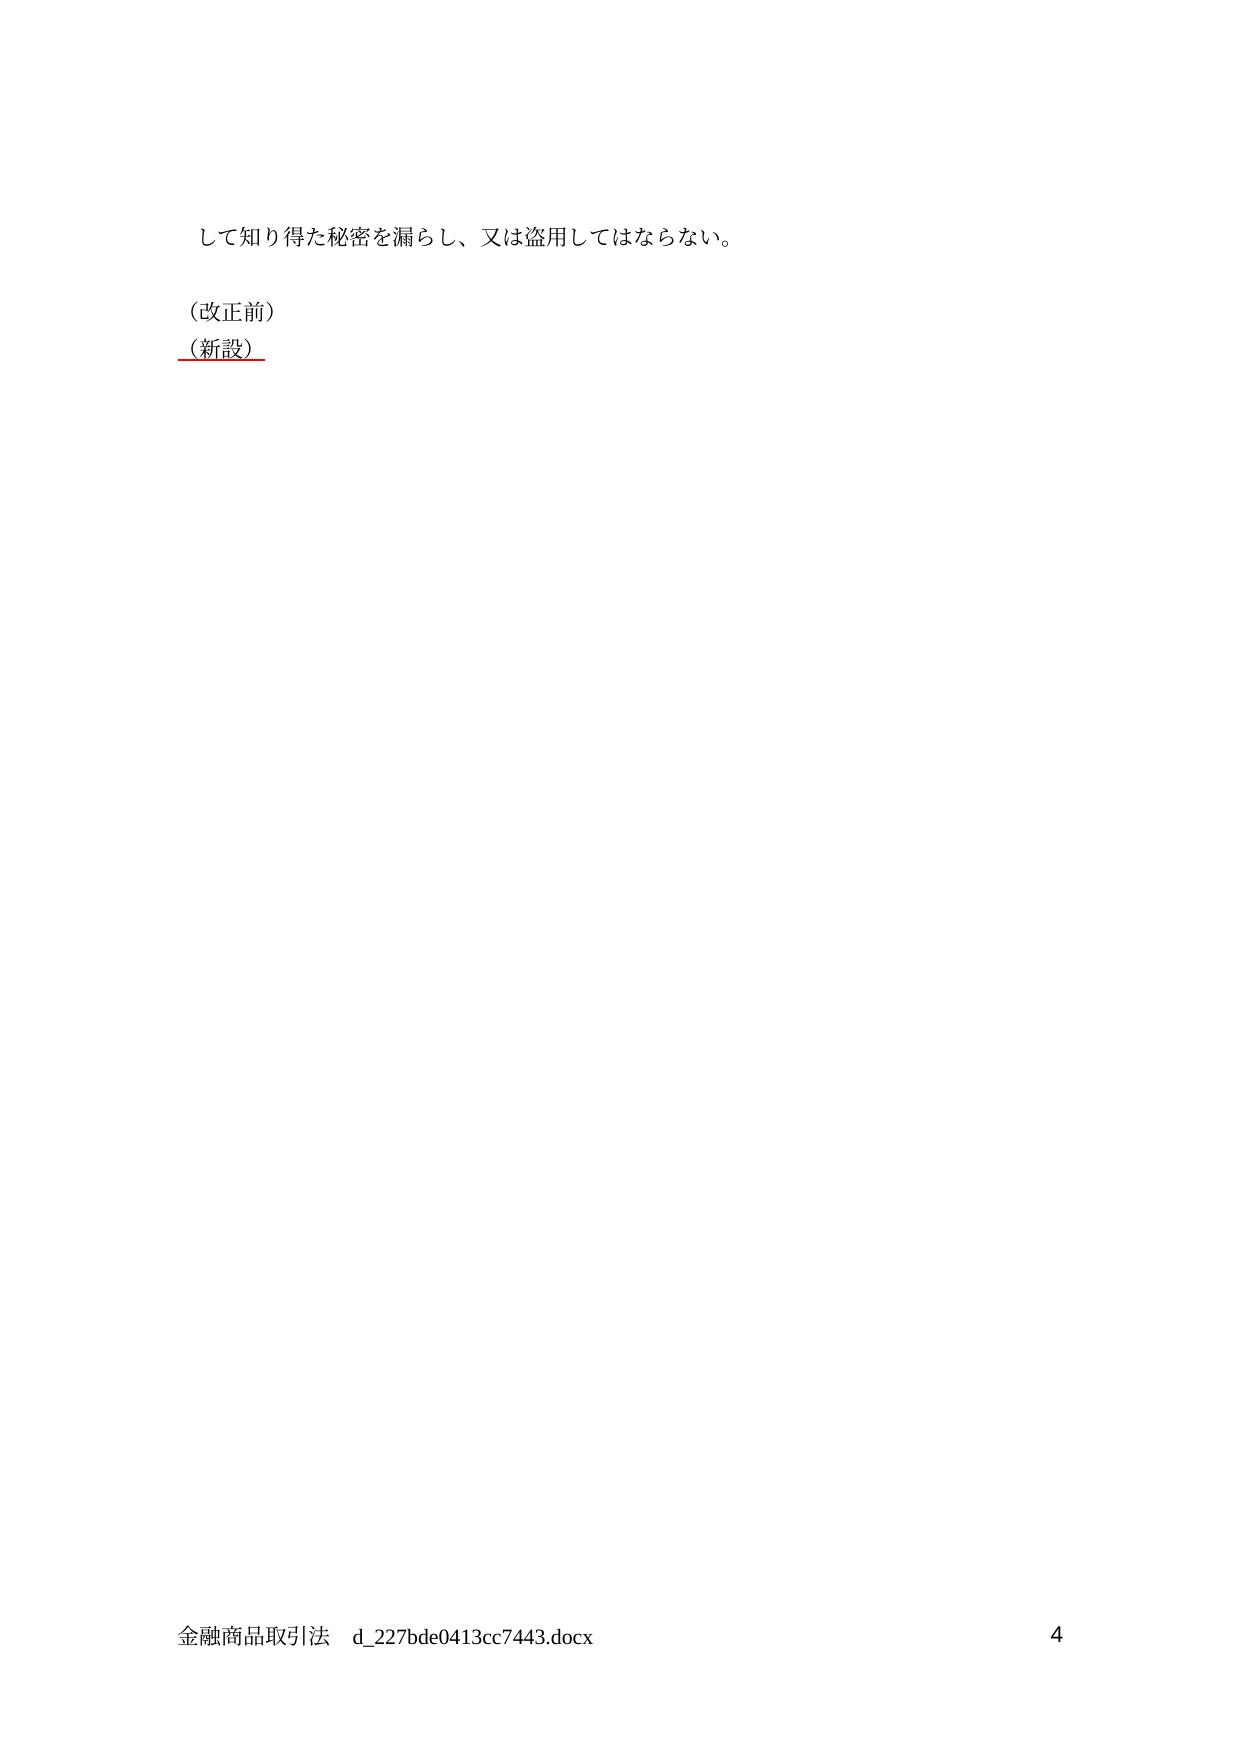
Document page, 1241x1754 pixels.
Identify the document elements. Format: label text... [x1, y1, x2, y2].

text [177, 217, 1063, 254]
text （新設） [177, 329, 1063, 367]
text （改正前） [177, 292, 1063, 329]
